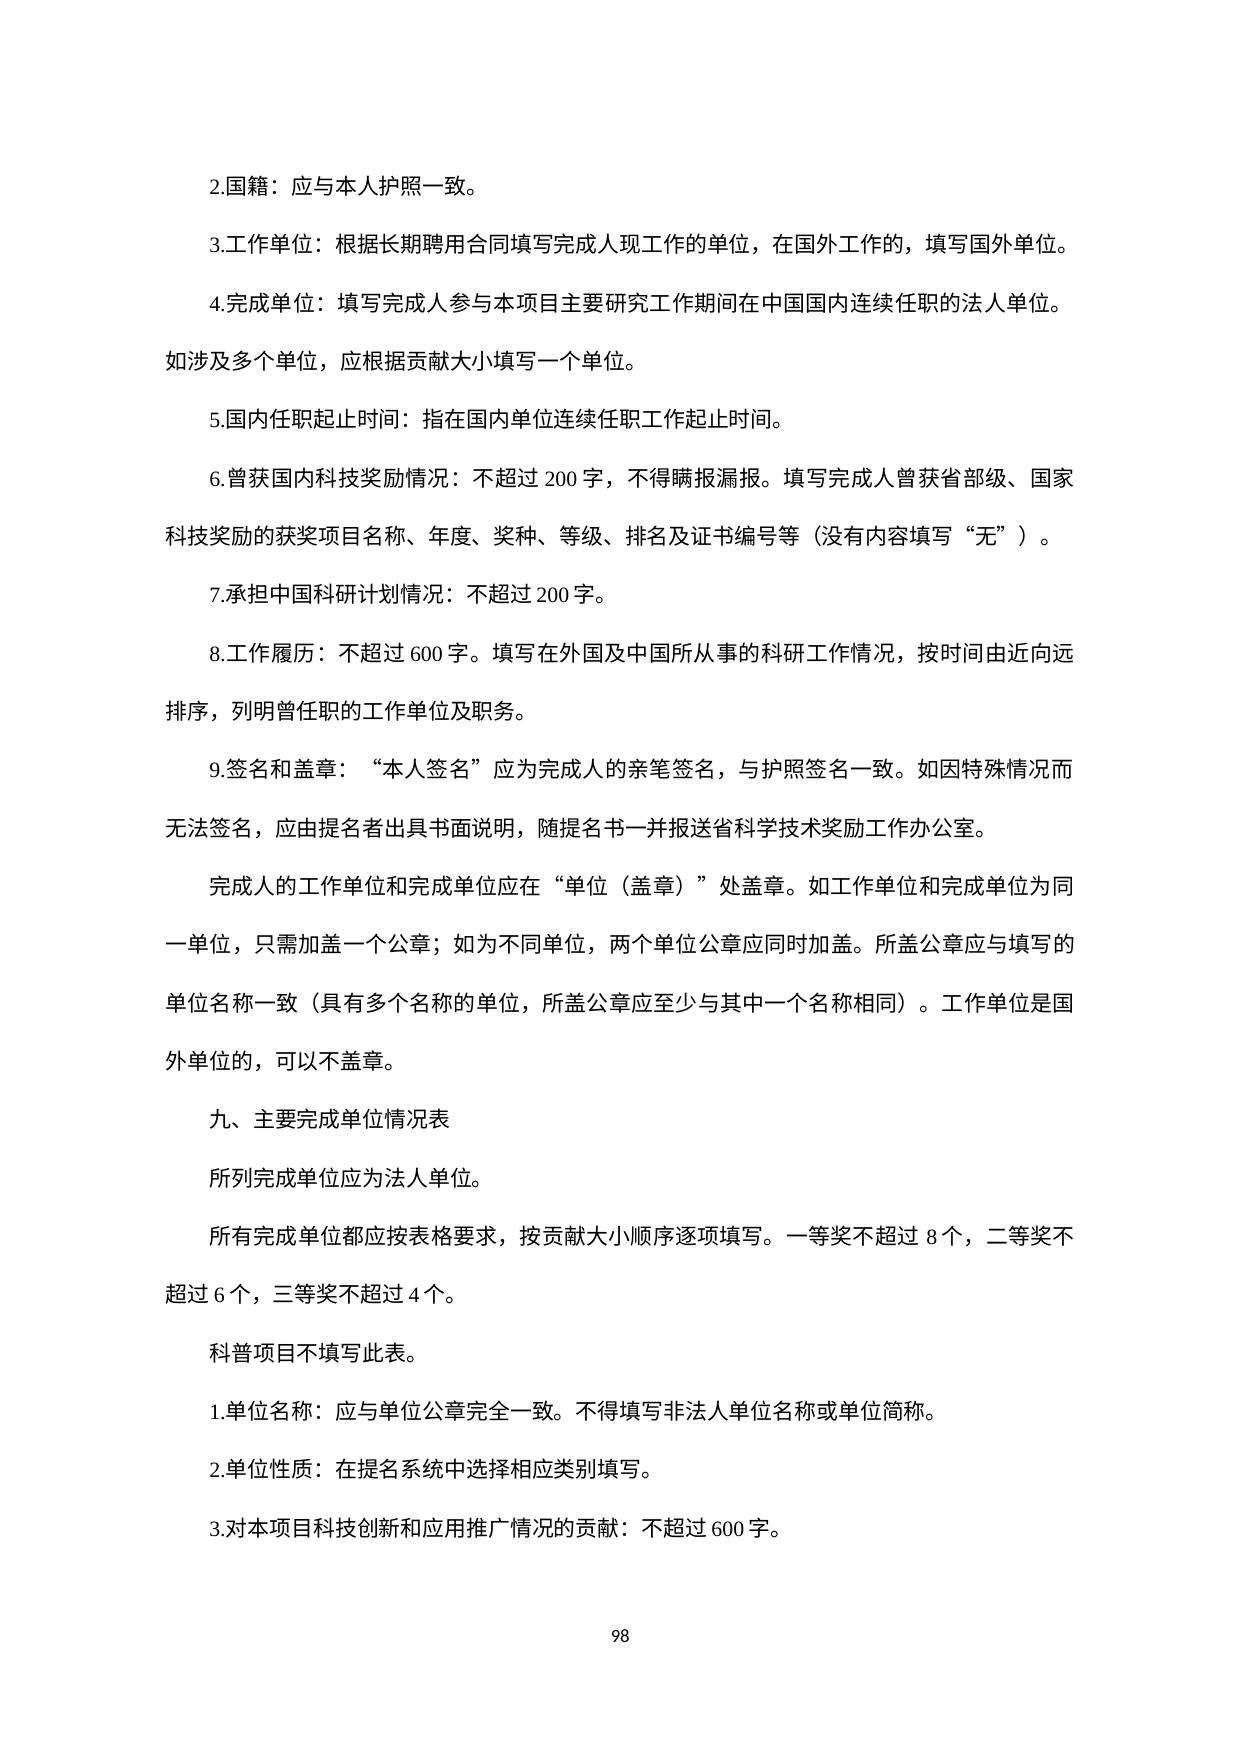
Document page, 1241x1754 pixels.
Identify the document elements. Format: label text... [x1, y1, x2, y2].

text 2.单位性质：在提名系统中选择相应类别填写。 [165, 1431, 1075, 1489]
text 8.工作履历：不超过600字。填写在外国及中国所从事的科研工作情况，按时间由近向远排序，列明曾任职的工作单位及职务。 [165, 614, 1075, 731]
text 9.签名和盖章：“本人签名”应为完成人的亲笔签名，与护照签名一致。如因特殊情况而无法签名，应由提名者出具书面说明，随提名书一并报送省科学技术奖励工作办公室。 [165, 731, 1075, 848]
text 1.单位名称：应与单位公章完全一致。不得填写非法人单位名称或单位简称。 [165, 1373, 1075, 1431]
text 科普项目不填写此表。 [165, 1314, 1075, 1373]
text 4.完成单位：填写完成人参与本项目主要研究工作期间在中国国内连续任职的法人单位。如涉及多个单位，应根据贡献大小填写一个单位。 [165, 264, 1075, 381]
text 6.曾获国内科技奖励情况：不超过200字，不得瞒报漏报。填写完成人曾获省部级、国家科技奖励的获奖项目名称、年度、奖种、等级、排名及证书编号等（没有内容填写“无”）。 [165, 439, 1075, 556]
text 7.承担中国科研计划情况：不超过200字。 [165, 556, 1075, 614]
text 九、主要完成单位情况表 [165, 1081, 1075, 1139]
text 3.工作单位：根据长期聘用合同填写完成人现工作的单位，在国外工作的，填写国外单位。 [165, 206, 1075, 264]
text 所有完成单位都应按表格要求，按贡献大小顺序逐项填写。一等奖不超过8个，二等奖不超过6个，三等奖不超过4个。 [165, 1198, 1075, 1314]
text 3.对本项目科技创新和应用推广情况的贡献：不超过600字。 [165, 1489, 1075, 1548]
text 2.国籍：应与本人护照一致。 [165, 148, 1075, 206]
text 所列完成单位应为法人单位。 [165, 1139, 1075, 1198]
text 完成人的工作单位和完成单位应在“单位（盖章）”处盖章。如工作单位和完成单位为同一单位，只需加盖一个公章；如为不同单位，两个单位公章应同时加盖。所盖公章应与填写的单位名称一致（具有多个名称的单位，所盖公章应至少与其中一个名称相同）。工作单位是国外单位的，可以不盖章。 [165, 848, 1075, 1081]
text 5.国内任职起止时间：指在国内单位连续任职工作起止时间。 [165, 381, 1075, 439]
